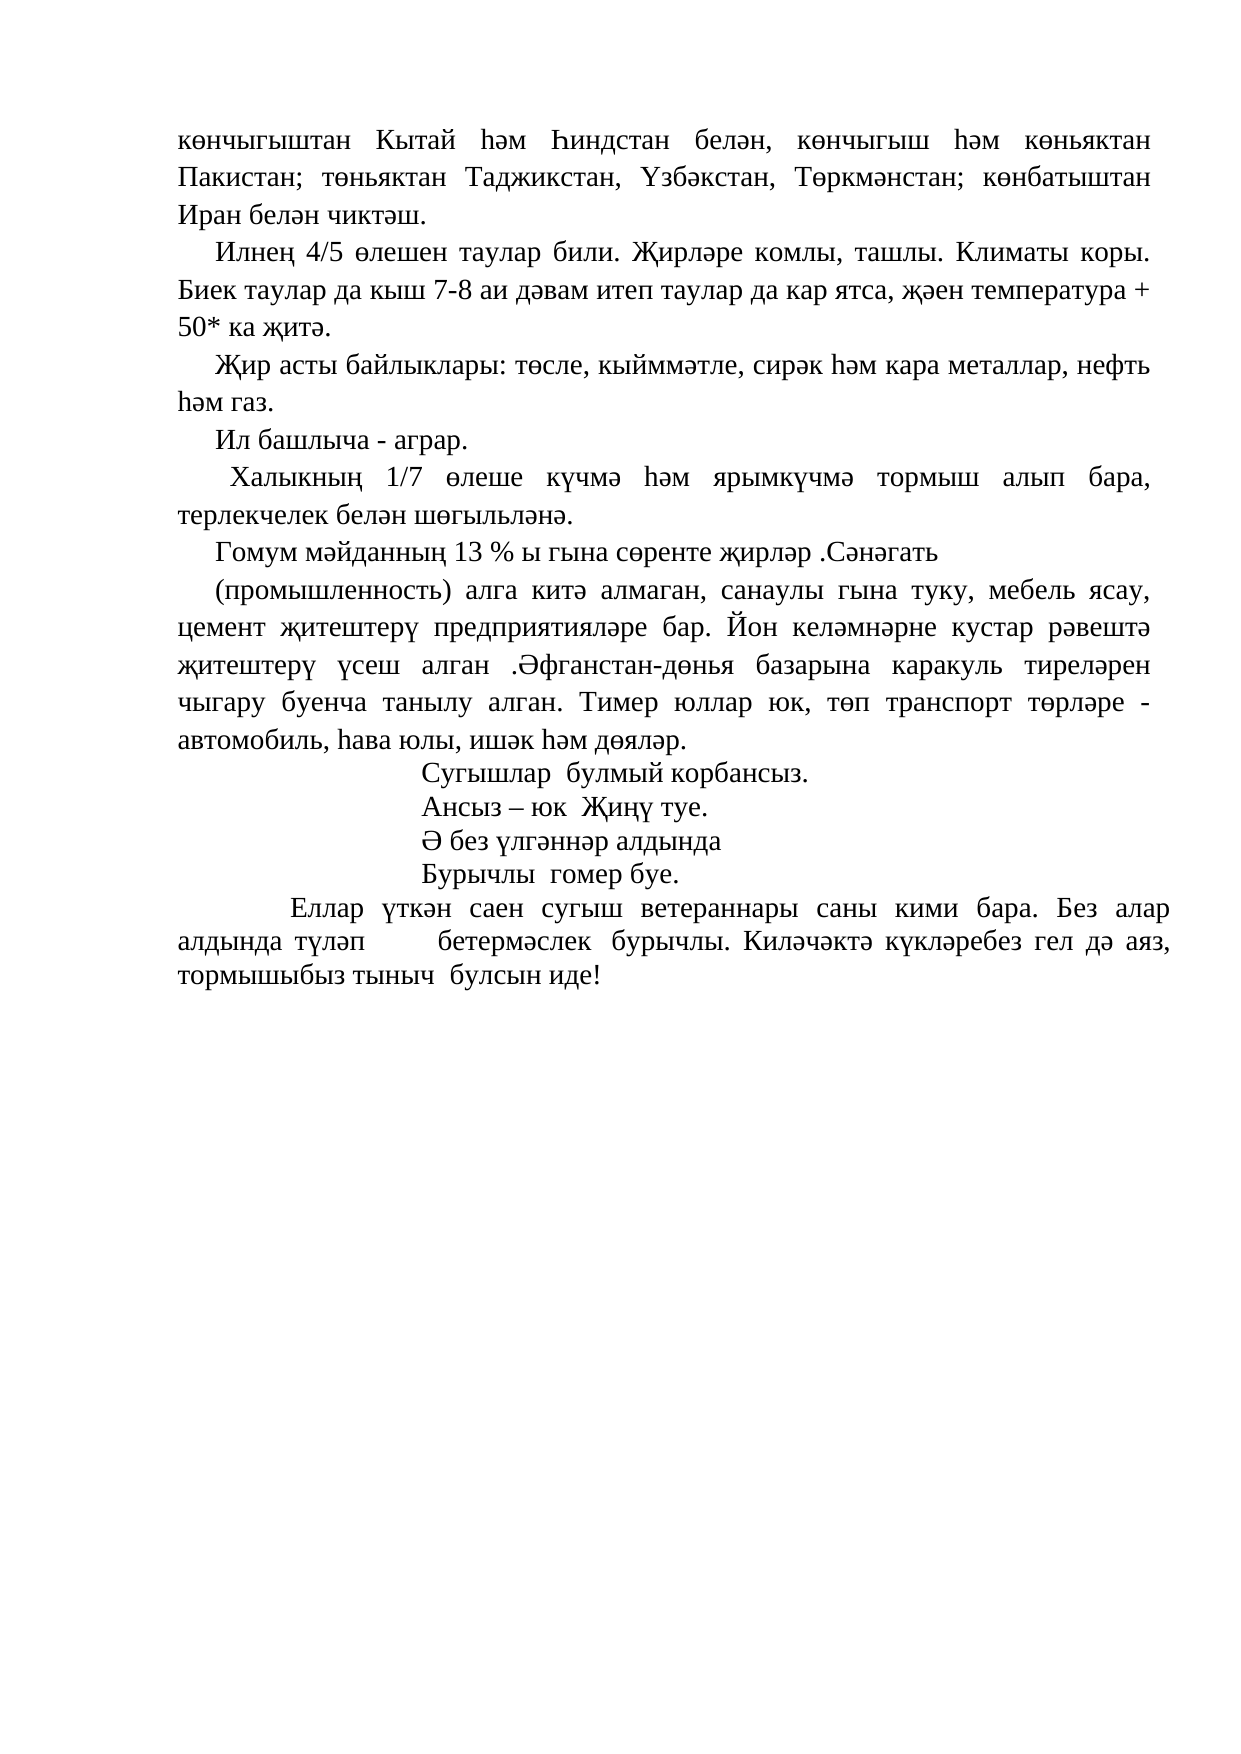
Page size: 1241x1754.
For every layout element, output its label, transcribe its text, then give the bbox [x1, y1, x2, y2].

text Еллар үткән саен сугыш ветераннары саны кими бара. Без алар алдында түләп бетермәслек бурычлы. Киләчәктә күкләребез гел дә аяз, тормышыбыз тыныч булсын иде! [177, 890, 1171, 990]
text (промышленность) алга китә алмаган, санаулы гына туку, мебель ясау, цемент җитештерү предприятияләре бар. Йон келәмнәрне кустар рәвештә җитештерү үсеш алган .Әфганстан-дөнья базарына каракуль тиреләрен чыгару буенча танылу алган. Тимер юллар юк, төп транспорт төрләре - автомобиль, һава юлы, ишәк һәм дөяләр. [177, 568, 1152, 756]
text Гомум мәйданның 13 % ы гына сөренте җирләр .Сәнәгать [177, 531, 1152, 568]
text Илнең 4/5 өлешен таулар били. Җирләре комлы, ташлы. Климаты коры. Биек таулар да кыш 7-8 аи дәвам итеп таулар да кар ятса, җәен температура + 50* ка җитә. [177, 231, 1152, 343]
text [177, 118, 1152, 231]
text Сугышлар булмый корбансыз. [421, 756, 1171, 789]
text Бурычлы гомер буе. [421, 856, 1171, 890]
text Халыкның 1/7 өлеше күчмә һәм ярымкүчмә тормыш алып бара, терлекчелек белән шөгыльләнә. [177, 456, 1152, 531]
text Ансыз – юк Җиңү туе. [421, 789, 1171, 823]
text Ә без үлгәннәр алдында [421, 823, 1171, 856]
text Ил башлыча - аграр. [177, 418, 1152, 456]
text Җир асты байлыклары: төсле, кыйммәтле, сирәк һәм кара металлар, нефть һәм газ. [177, 343, 1152, 418]
